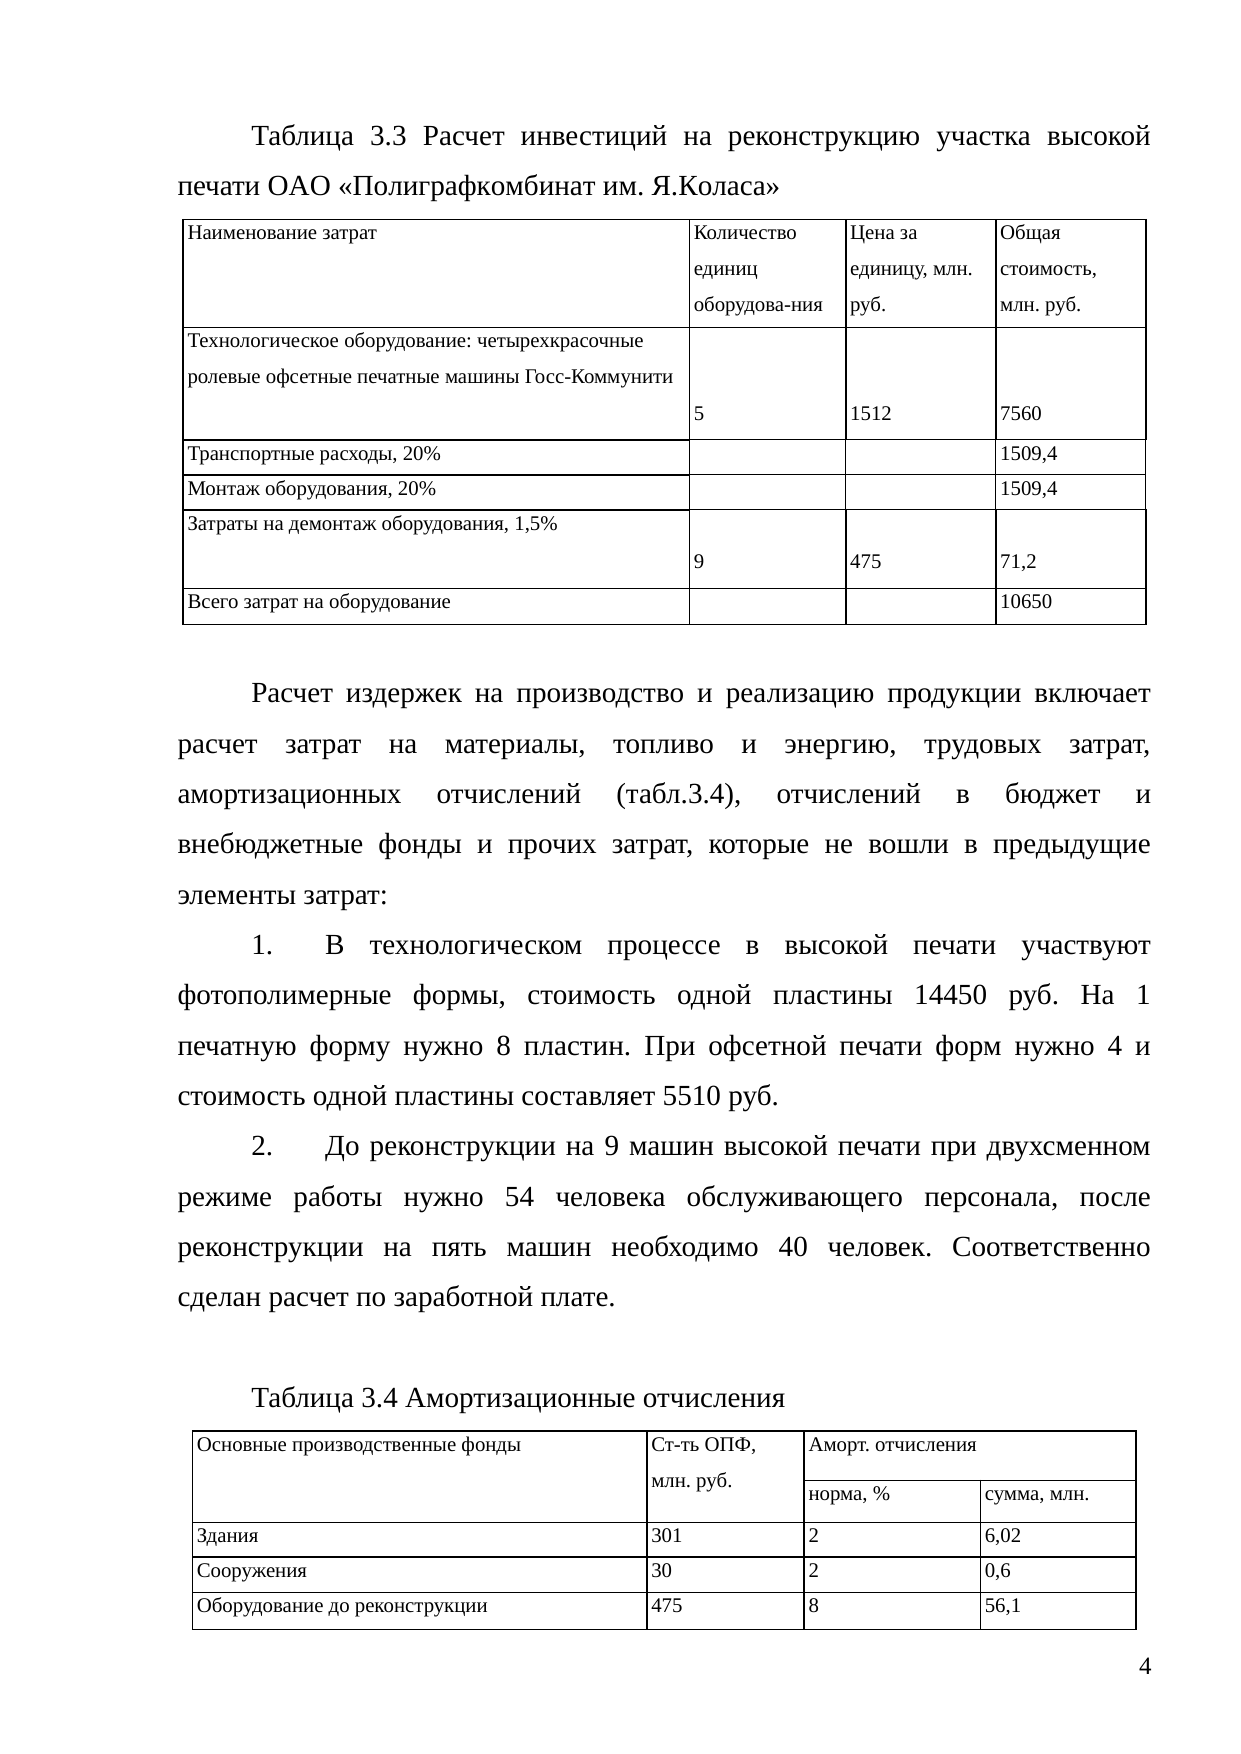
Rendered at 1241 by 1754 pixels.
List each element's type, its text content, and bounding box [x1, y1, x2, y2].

table_cell 2 [805, 1558, 980, 1591]
text Таблица 3.3 Расчет инвестиций на реконструкцию участка высокой печати ОАО «Полиграфкомбинат им. Я.Коласа» [177, 118, 1152, 202]
table_cell 1512 [847, 328, 995, 439]
table_cell Технологическое оборудование: четырехкрасочные ролевые офсетные печатные машины Госс-Коммунити [184, 328, 689, 439]
table_cell 8 [805, 1593, 980, 1628]
table_cell 301 [648, 1523, 803, 1556]
table_cell [846, 475, 995, 509]
table_cell 1509,4 [996, 475, 1145, 509]
table_cell 30 [648, 1558, 803, 1591]
table_cell 2 [805, 1523, 980, 1556]
table_header Наименование затрат [184, 220, 689, 326]
table_cell 71,2 [997, 510, 1145, 588]
table_cell норма, % [805, 1481, 980, 1522]
table_cell 475 [648, 1593, 803, 1628]
table_cell 10650 [997, 589, 1145, 624]
table_cell 475 [847, 510, 995, 588]
table_cell Затраты на демонтаж оборудования, 1,5% [184, 511, 689, 588]
table_cell Монтаж оборудования, 20% [184, 476, 689, 509]
table_header Общая стоимость, млн. руб. [997, 220, 1145, 326]
text Таблица 3.4 Амортизационные отчисления [177, 1380, 1152, 1413]
table_cell 5 [690, 328, 845, 439]
table_cell [690, 440, 845, 474]
table_cell Транспортные расходы, 20% [184, 441, 689, 474]
table_cell Оборудование до реконструкции [193, 1593, 646, 1628]
list До реконструкции на 9 машин высокой печати при двухсменном режиме работы нужно 54 человека обслуживающего персонала, после реконструкции на пять машин необходимо 40 человек. Соответственно сделан расчет по заработной плате. [177, 1128, 1152, 1313]
table_header Ст-ть ОПФ, млн. руб. [648, 1432, 803, 1522]
table_header Основные производственные фонды [193, 1432, 646, 1522]
table_cell Всего затрат на оборудование [184, 589, 689, 624]
table_cell 6,02 [981, 1523, 1135, 1556]
table_cell 56,1 [981, 1593, 1135, 1628]
list В технологическом процессе в высокой печати участвуют фотополимерные формы, стоимость одной пластины 14450 руб. На 1 печатную форму нужно 8 пластин. При офсетной печати форм нужно 4 и стоимость одной пластины составляет 5510 руб. [177, 927, 1152, 1112]
table_cell [690, 589, 845, 624]
text Расчет издержек на производство и реализацию продукции включает расчет затрат на материалы, топливо и энергию, трудовых затрат, амортизационных отчислений (табл.3.4), отчислений в бюджет и внебюджетные фонды и прочих затрат, которые не вошли в предыдущие элементы затрат: [177, 676, 1152, 910]
table_cell Здания [193, 1523, 646, 1556]
table_cell [846, 440, 995, 474]
table_cell 0,6 [981, 1558, 1135, 1591]
table_cell 9 [690, 510, 845, 588]
table_cell 7560 [997, 328, 1145, 439]
table_cell [847, 589, 995, 624]
table_cell Сооружения [193, 1558, 646, 1591]
table_cell [690, 475, 845, 509]
table_cell сумма, млн. [981, 1481, 1135, 1522]
table_header Количество единиц оборудова-ния [690, 220, 845, 326]
table_header Цена за единицу, млн. руб. [847, 220, 995, 326]
table_cell 1509,4 [996, 440, 1145, 474]
table_header Аморт. отчисления [805, 1432, 1135, 1479]
